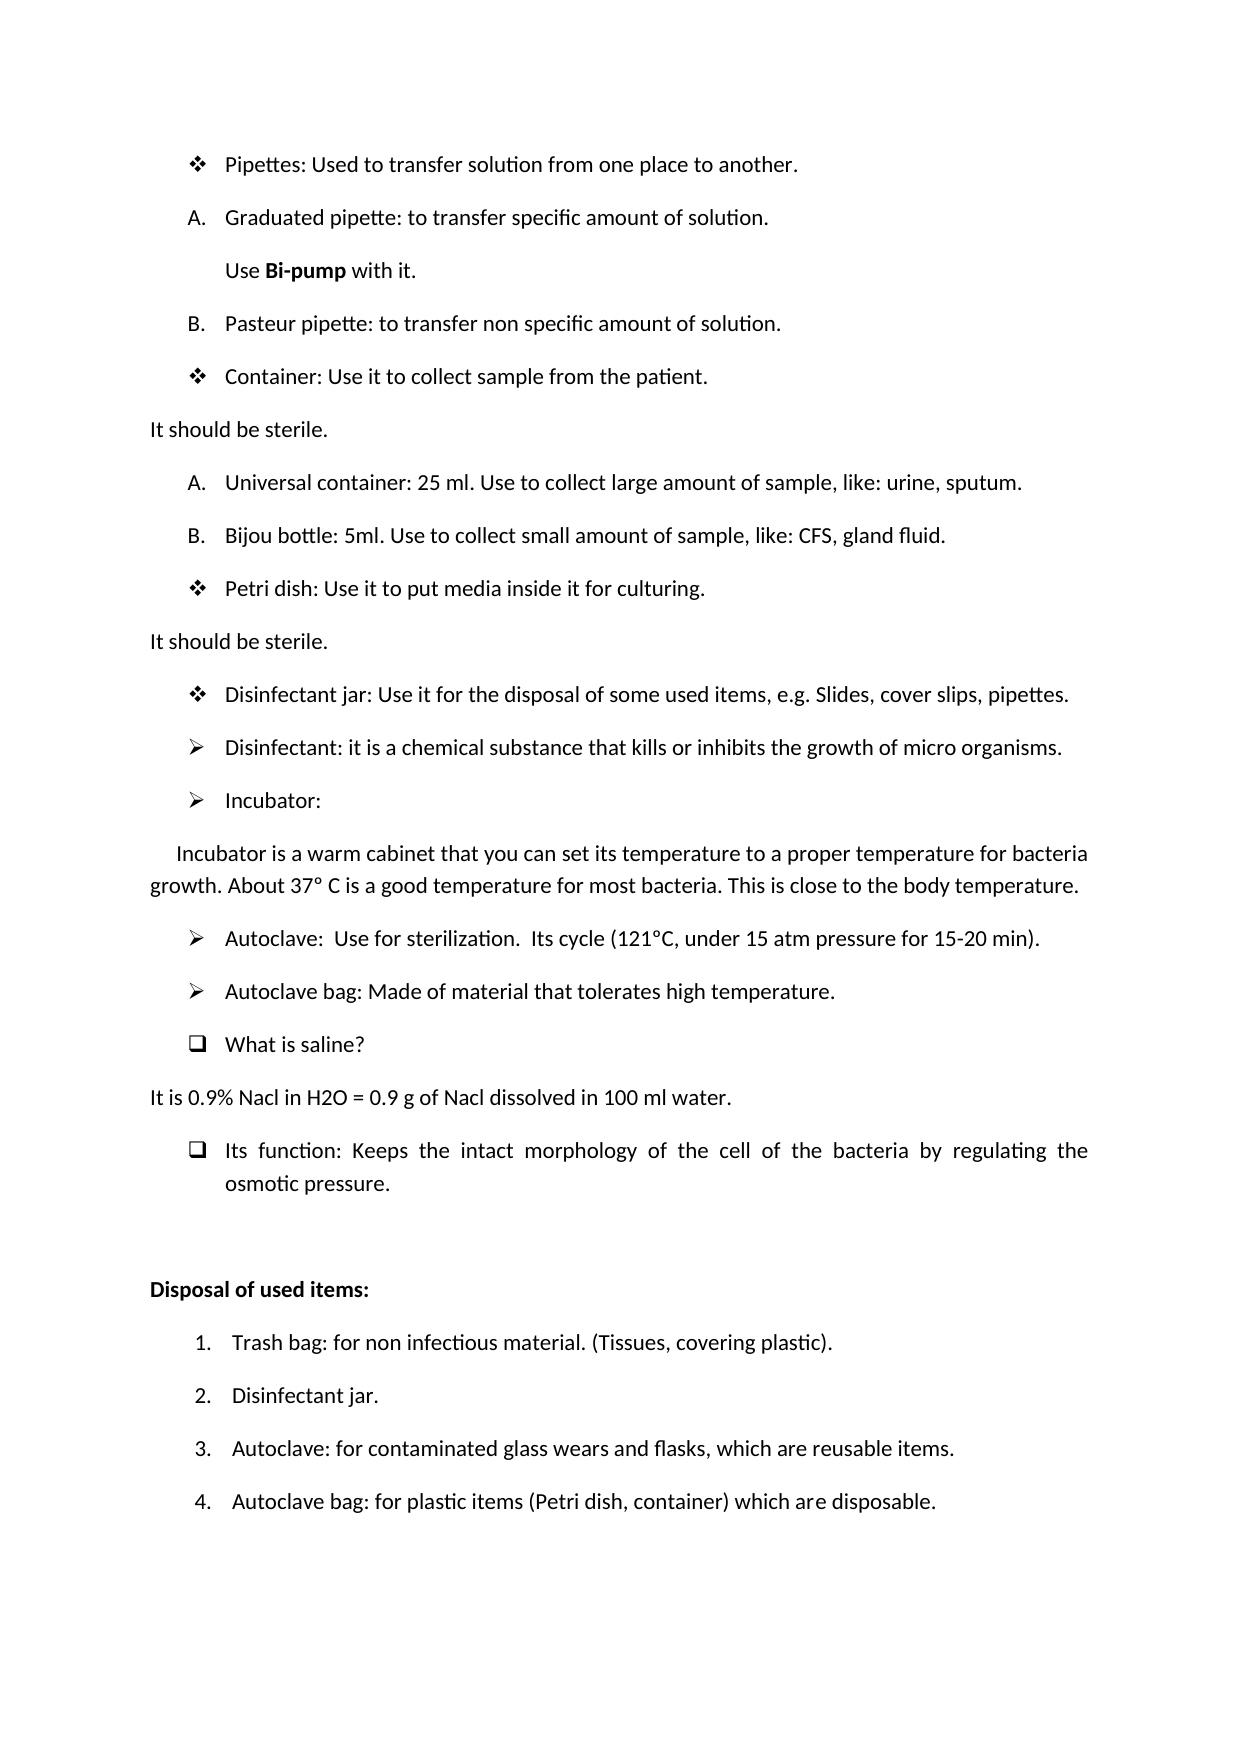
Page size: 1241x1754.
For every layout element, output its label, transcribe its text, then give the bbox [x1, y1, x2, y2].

text Incubator is a warm cabinet that you can set its temperature to a proper temperature for bacteria growth. About 37º C is a good temperature for most bacteria. This is close to the body temperature. [150, 839, 1090, 899]
list Disinfectant: it is a chemical substance that kills or inhibits the growth of micro organisms. [187, 733, 1090, 761]
list Petri dish: Use it to put media inside it for culturing. [187, 574, 1090, 602]
list Graduated pipette: to transfer specific amount of solution. [187, 203, 1090, 231]
list Incubator: [187, 786, 1090, 814]
list Autoclave bag: for plastic items (Petri dish, container) which are disposable. [194, 1487, 1090, 1515]
list Disinfectant jar. [194, 1381, 1090, 1409]
list Trash bag: for non infectious material. (Tissues, covering plastic). [194, 1328, 1090, 1356]
list Universal container: 25 ml. Use to collect large amount of sample, like: urine, sputum. [187, 468, 1090, 496]
text It should be sterile. [150, 415, 1090, 443]
list Bijou bottle: 5ml. Use to collect small amount of sample, like: CFS, gland fluid. [187, 521, 1090, 549]
text Use Bi-pump with it. [225, 256, 1090, 284]
list Autoclave: Use for sterilization. Its cycle (121ºC, under 15 atm pressure for 15-20 min). [187, 924, 1090, 952]
list Pasteur pipette: to transfer non specific amount of solution. [187, 309, 1090, 337]
list Autoclave: for contaminated glass wears and flasks, which are reusable items. [194, 1434, 1090, 1462]
list What is saline? [187, 1031, 1090, 1058]
text It is 0.9% Nacl in H2O = 0.9 g of Nacl dissolved in 100 ml water. [150, 1083, 1090, 1112]
list Pipettes: Used to transfer solution from one place to another. [187, 150, 1090, 178]
list Container: Use it to collect sample from the patient. [187, 362, 1090, 390]
text It should be sterile. [150, 627, 1090, 655]
list Its function: Keeps the intact morphology of the cell of the bacteria by regulating the osmotic pressure. [187, 1137, 1090, 1197]
list Autoclave bag: Made of material that tolerates high temperature. [187, 977, 1090, 1006]
list Disinfectant jar: Use it for the disposal of some used items, e.g. Slides, cover slips, pipettes. [187, 680, 1090, 708]
text Disposal of used items: [150, 1275, 1090, 1303]
